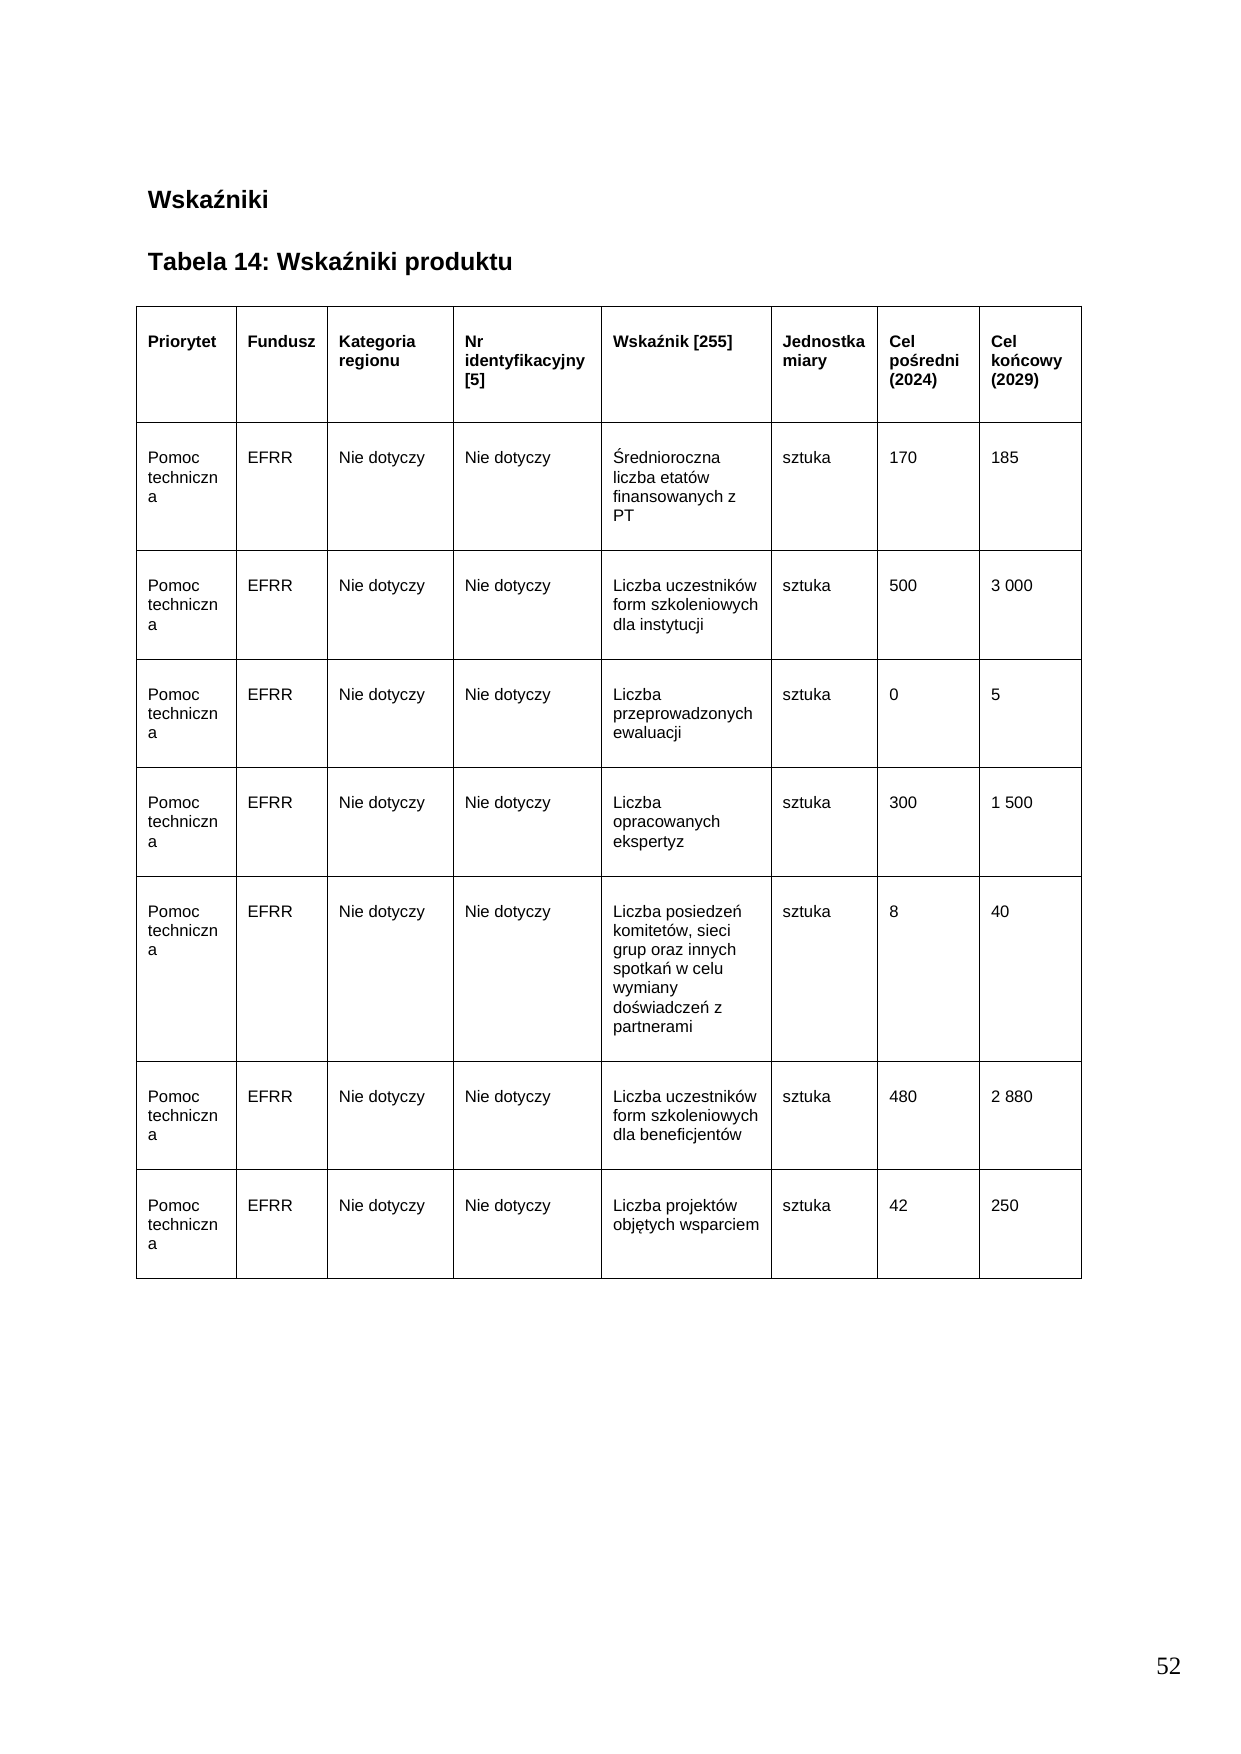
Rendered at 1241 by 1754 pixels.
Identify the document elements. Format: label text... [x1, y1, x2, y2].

table_cell 8 [878, 877, 979, 1061]
table_cell EFRR [237, 1170, 327, 1278]
table_cell 250 [980, 1170, 1081, 1278]
table_cell 1 500 [980, 768, 1081, 876]
table_cell EFRR [237, 660, 327, 767]
table_cell Pomoc techniczna [137, 660, 236, 767]
table_cell EFRR [237, 877, 327, 1061]
table_cell 3 000 [980, 551, 1081, 658]
table_cell Nie dotyczy [328, 423, 453, 550]
table_cell Liczba uczestników form szkoleniowych dla beneficjentów [602, 1062, 771, 1169]
table_cell EFRR [237, 1062, 327, 1169]
table_cell sztuka [772, 551, 877, 658]
table_cell Nie dotyczy [454, 877, 601, 1061]
table_cell Nie dotyczy [328, 768, 453, 876]
table_cell Nie dotyczy [454, 660, 601, 767]
table_cell sztuka [772, 660, 877, 767]
table_header Cel końcowy (2029) [980, 307, 1081, 422]
table_cell 480 [878, 1062, 979, 1169]
table_cell Nie dotyczy [328, 1062, 453, 1169]
table_cell 0 [878, 660, 979, 767]
table_cell Pomoc techniczna [137, 1170, 236, 1278]
table_header Wskaźnik [255] [602, 307, 771, 422]
text Tabela 14: Wskaźniki produktu [148, 247, 1093, 276]
table_cell 170 [878, 423, 979, 550]
table_cell sztuka [772, 1170, 877, 1278]
table_cell 40 [980, 877, 1081, 1061]
table_cell 42 [878, 1170, 979, 1278]
table_cell sztuka [772, 423, 877, 550]
table_cell Pomoc techniczna [137, 423, 236, 550]
table_cell Liczba opracowanych ekspertyz [602, 768, 771, 876]
table_cell Nie dotyczy [328, 551, 453, 658]
table_cell Pomoc techniczna [137, 877, 236, 1061]
table_cell Pomoc techniczna [137, 551, 236, 658]
table_cell Liczba przeprowadzonych ewaluacji [602, 660, 771, 767]
table_header Nr identyfikacyjny [5] [454, 307, 601, 422]
table_cell EFRR [237, 551, 327, 658]
table_cell sztuka [772, 1062, 877, 1169]
table_cell Średnioroczna liczba etatów finansowanych z PT [602, 423, 771, 550]
table_cell sztuka [772, 768, 877, 876]
table_cell 300 [878, 768, 979, 876]
table_cell EFRR [237, 423, 327, 550]
table_cell 500 [878, 551, 979, 658]
table_header Jednostka miary [772, 307, 877, 422]
table_cell Nie dotyczy [454, 551, 601, 658]
table_cell Pomoc techniczna [137, 768, 236, 876]
table_cell 5 [980, 660, 1081, 767]
table_cell Nie dotyczy [454, 768, 601, 876]
table_cell 2 880 [980, 1062, 1081, 1169]
table_cell Liczba projektów objętych wsparciem [602, 1170, 771, 1278]
table_header Fundusz [237, 307, 327, 422]
table_cell Liczba uczestników form szkoleniowych dla instytucji [602, 551, 771, 658]
table_header Cel pośredni (2024) [878, 307, 979, 422]
table_cell Nie dotyczy [328, 660, 453, 767]
table_cell Nie dotyczy [454, 1062, 601, 1169]
table_cell Nie dotyczy [328, 1170, 453, 1278]
subtitle Wskaźniki [148, 185, 1093, 214]
table_cell Pomoc techniczna [137, 1062, 236, 1169]
table_cell EFRR [237, 768, 327, 876]
table_header Priorytet [137, 307, 236, 422]
table_cell sztuka [772, 877, 877, 1061]
table_cell Liczba posiedzeń komitetów, sieci grup oraz innych spotkań w celu wymiany doświadczeń z partnerami [602, 877, 771, 1061]
table_cell Nie dotyczy [328, 877, 453, 1061]
table_cell Nie dotyczy [454, 423, 601, 550]
table_header Kategoria regionu [328, 307, 453, 422]
table_cell Nie dotyczy [454, 1170, 601, 1278]
table_cell 185 [980, 423, 1081, 550]
